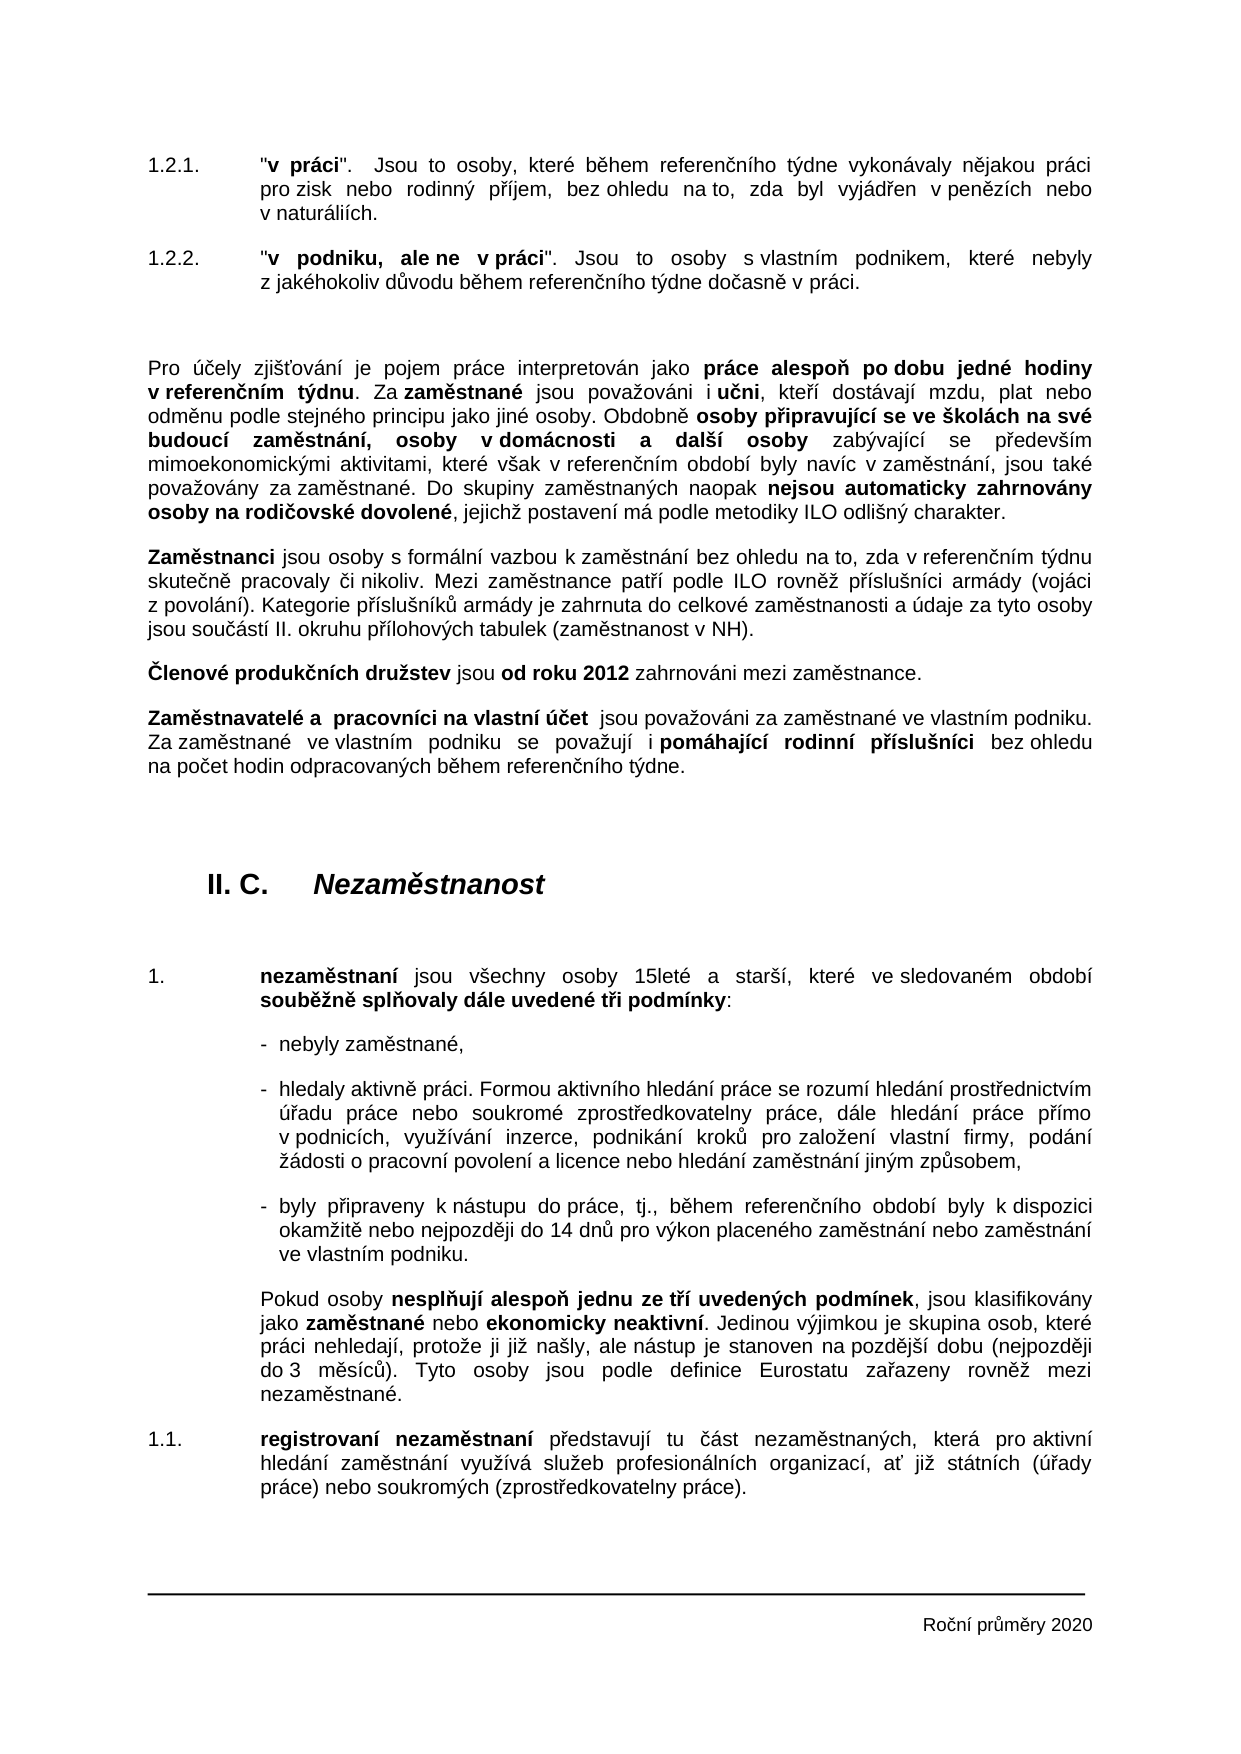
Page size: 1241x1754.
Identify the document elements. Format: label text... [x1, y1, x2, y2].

text Zaměstnavatelé a pracovníci na vlastní účet jsou považováni za zaměstnané ve vlastním podniku. Za zaměstnané ve vlastním podniku se považují i pomáhající rodinní příslušníci bez ohledu na počet hodin odpracovaných během referenčního týdne. [148, 706, 1092, 778]
text 1.2.2. "v podniku, ale ne v práci". Jsou to osoby s vlastním podnikem, které nebyly z jakéhokoliv důvodu během referenčního týdne dočasně v práci. [148, 246, 1092, 293]
text Pro účely zjišťování je pojem práce interpretován jako práce alespoň po dobu jedné hodiny v referenčním týdnu. Za zaměstnané jsou považováni i učni, kteří dostávají mzdu, plat nebo odměnu podle stejného principu jako jiné osoby. Obdobně osoby připravující se ve školách na své budoucí zaměstnání, osoby v domácnosti a další osoby zabývající se především mimoekonomickými aktivitami, které však v referenčním období byly navíc v zaměstnání, jsou také považovány za zaměstnané. Do skupiny zaměstnaných naopak nejsou automaticky zahrnovány osoby na rodičovské dovolené, jejichž postavení má podle metodiky ILO odlišný charakter. [148, 356, 1092, 524]
text - hledaly aktivně práci. Formou aktivního hledání práce se rozumí hledání prostřednictvím úřadu práce nebo soukromé zprostředkovatelny práce, dále hledání práce přímo v podnicích, využívání inzerce, podnikání kroků pro založení vlastní firmy, podání žádosti o pracovní povolení a licence nebo hledání zaměstnání jiným způsobem, [260, 1077, 1092, 1173]
text - byly připraveny k nástupu do práce, tj., během referenčního období byly k dispozici okamžitě nebo nejpozději do 14 dnů pro výkon placeného zaměstnání nebo zaměstnání ve vlastním podniku. [260, 1194, 1092, 1266]
text Pokud osoby nesplňují alespoň jednu ze tří uvedených podmínek, jsou klasifikovány jako zaměstnané nebo ekonomicky neaktivní. Jedinou výjimkou je skupina osob, které práci nehledají, protože ji již našly, ale nástup je stanoven na pozdější dobu (nejpozději do 3 měsíců). Tyto osoby jsou podle definice Eurostatu zařazeny rovněž mezi nezaměstnané. [260, 1286, 1092, 1406]
text Zaměstnanci jsou osoby s formální vazbou k zaměstnání bez ohledu na to, zda v referenčním týdnu skutečně pracovaly či nikoliv. Mezi zaměstnance patří podle ILO rovněž příslušníci armády (vojáci z povolání). Kategorie příslušníků armády je zahrnuta do celkové zaměstnanosti a údaje za tyto osoby jsou součástí II. okruhu přílohových tabulek (zaměstnanost v NH). [148, 544, 1092, 640]
text 1.2.1. "v práci". Jsou to osoby, které během referenčního týdne vykonávaly nějakou práci pro zisk nebo rodinný příjem, bez ohledu na to, zda byl vyjádřen v penězích nebo v naturáliích. [148, 153, 1092, 225]
list Nezaměstnanost [207, 867, 1092, 901]
text Členové produkčních družstev jsou od roku 2012 zahrnováni mezi zaměstnance. [148, 661, 1092, 685]
text 1. nezaměstnaní jsou všechny osoby 15leté a starší, které ve sledovaném období souběžně splňovaly dále uvedené tři podmínky: [148, 963, 1092, 1011]
text - nebyly zaměstnané, [260, 1032, 1092, 1056]
text 1.1. registrovaní nezaměstnaní představují tu část nezaměstnaných, která pro aktivní hledání zaměstnání využívá služeb profesionálních organizací, ať již státních (úřady práce) nebo soukromých (zprostředkovatelny práce). [148, 1427, 1092, 1499]
